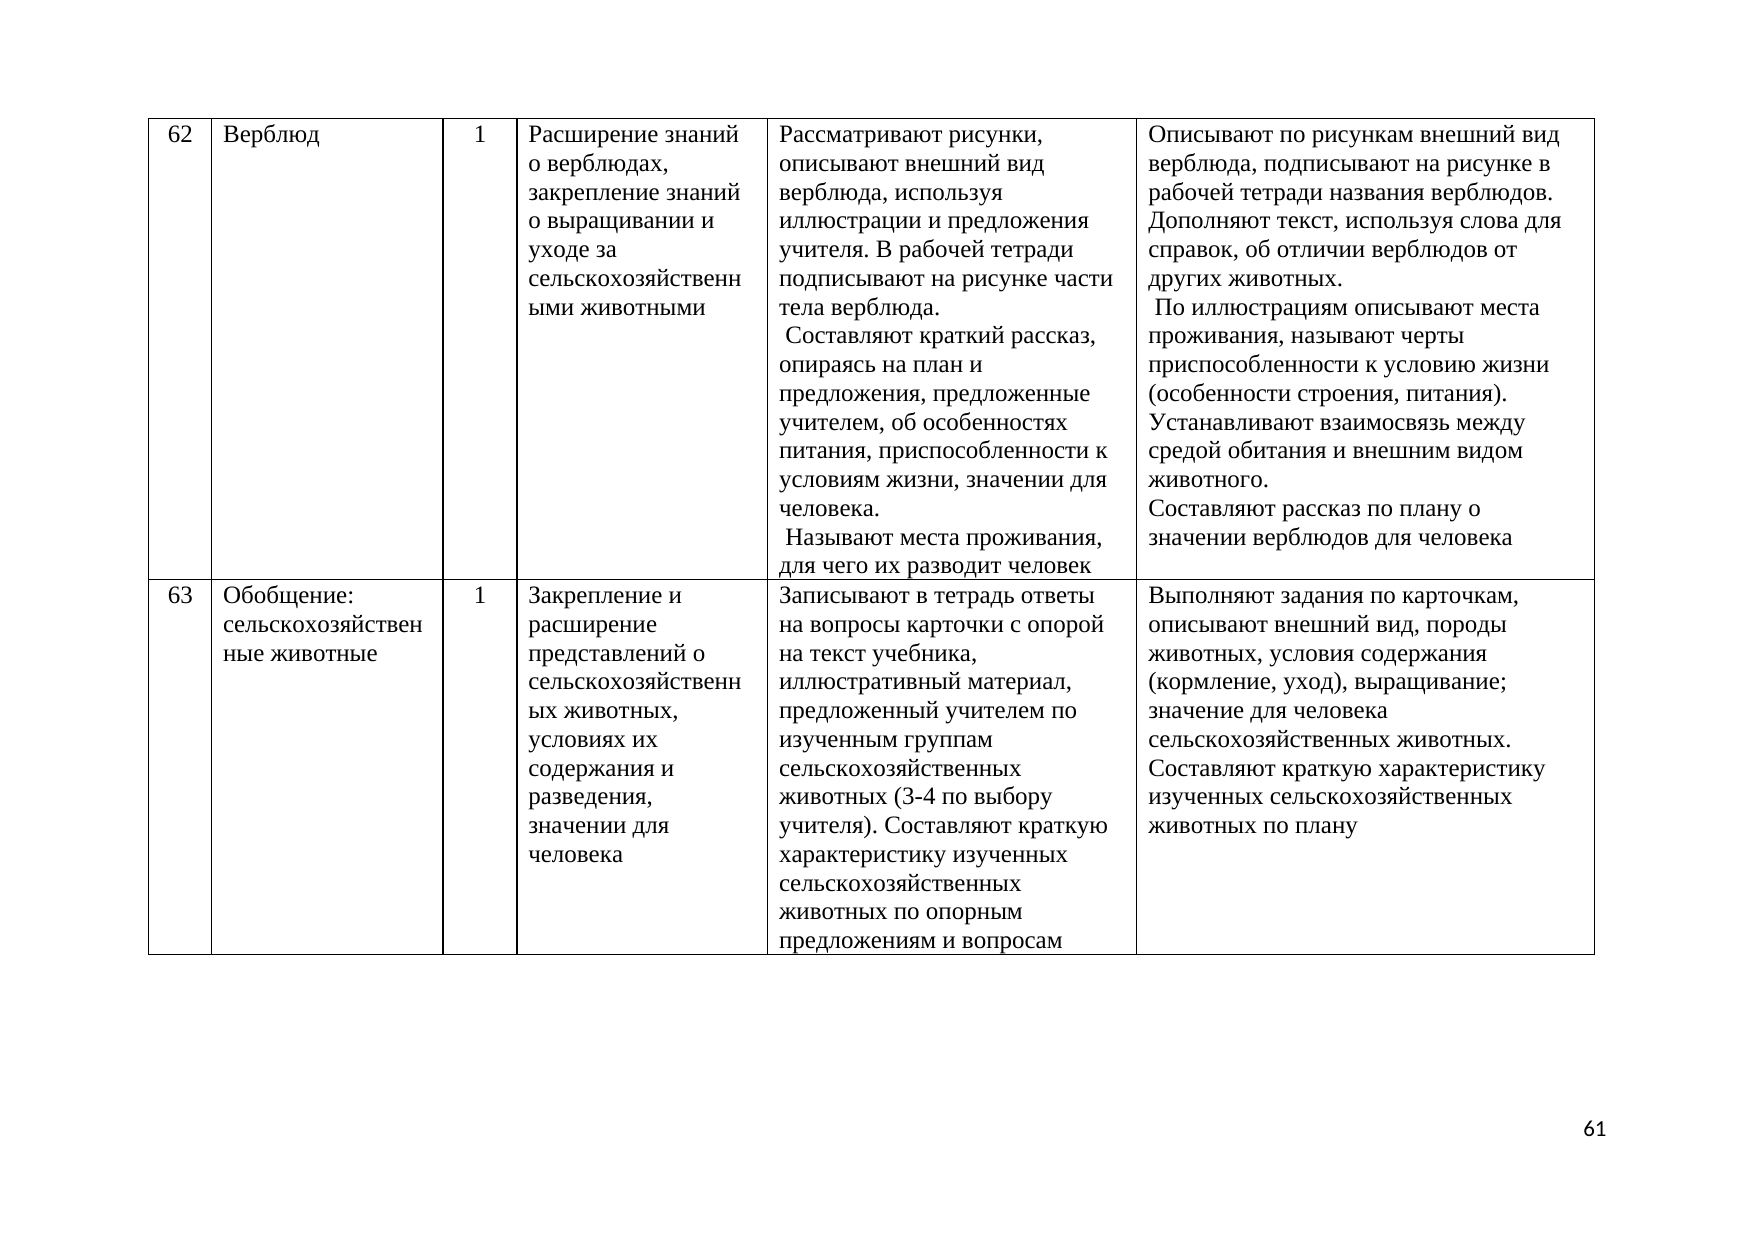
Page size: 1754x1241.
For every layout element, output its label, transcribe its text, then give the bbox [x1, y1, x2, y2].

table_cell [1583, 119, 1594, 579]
table_cell Закрепление и расширение представлений о сельскохозяйственных животных, условиях их содержания и разведения, значении для человека [518, 580, 767, 954]
table_cell Выполняют задания по карточкам, описывают внешний вид, породы животных, условия содержания (кормление, уход), выращивание; значение для человека сельскохозяйственных животных. Составляют краткую характеристику изученных сельскохозяйственных животных по плану [1137, 580, 1594, 954]
table_cell 62 [149, 119, 211, 579]
table_cell Обобщение: сельскохозяйственные животные [212, 580, 442, 954]
table_cell 63 [149, 580, 211, 954]
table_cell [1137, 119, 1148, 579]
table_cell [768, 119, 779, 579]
table_cell Верблюд [212, 119, 442, 579]
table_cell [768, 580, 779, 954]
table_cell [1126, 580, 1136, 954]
table_cell 1 [444, 580, 516, 954]
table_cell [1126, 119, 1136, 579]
table_cell Расширение знаний о верблюдах, закрепление знаний о выращивании и уходе за сельскохозяйственными животными [518, 119, 767, 579]
table_cell 1 [444, 119, 516, 579]
